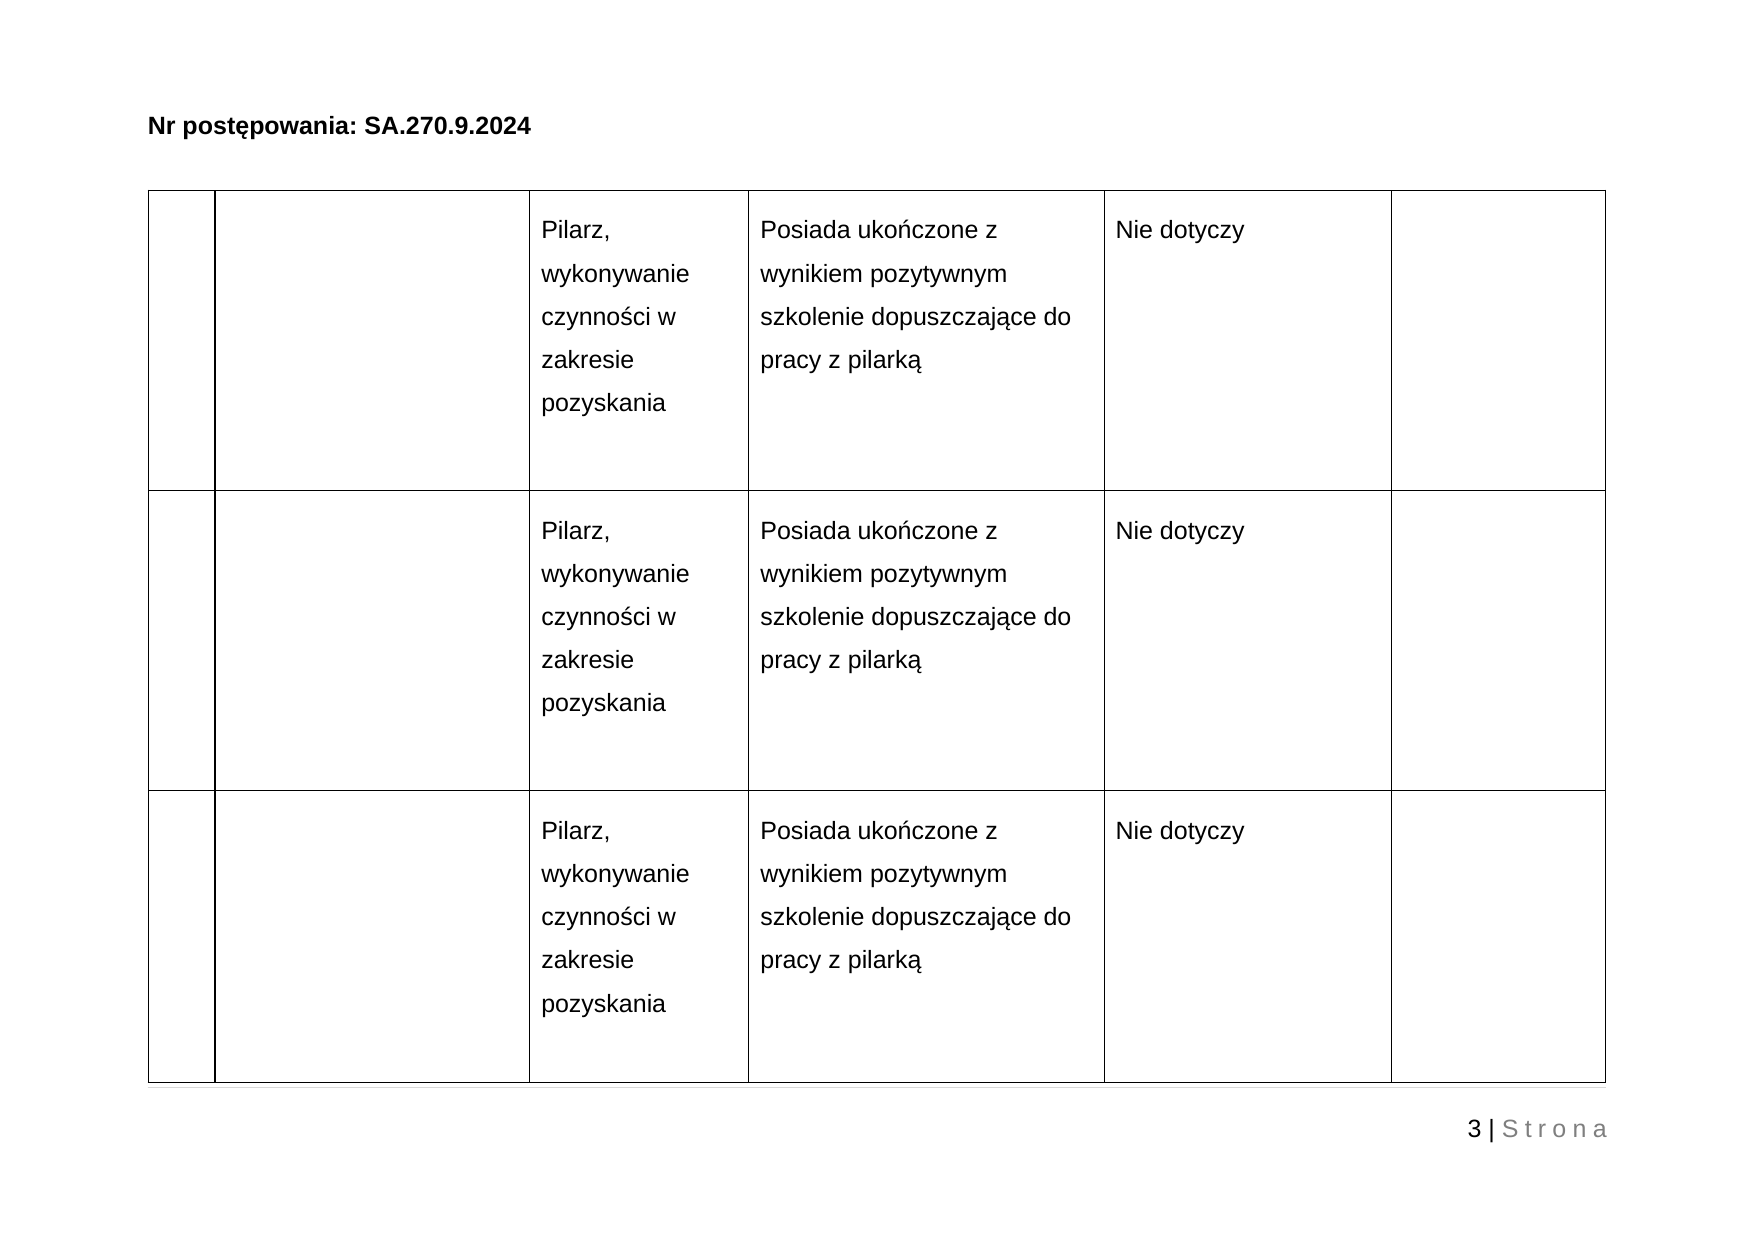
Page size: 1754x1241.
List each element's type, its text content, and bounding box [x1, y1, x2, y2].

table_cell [530, 191, 748, 490]
table_cell Nie dotyczy [1105, 191, 1391, 490]
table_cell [749, 791, 1104, 1082]
table_cell Nie dotyczy [1105, 491, 1391, 790]
table_cell Nie dotyczy [1105, 791, 1391, 1082]
table_cell [1392, 491, 1605, 790]
table_cell Posiada ukończone z wynikiem pozytywnym szkolenie dopuszczające do pracy z pilarką [749, 491, 1104, 790]
table_cell Pilarz, wykonywanie czynności w zakresie pozyskania [530, 491, 748, 790]
table_cell [149, 191, 214, 490]
table_cell [149, 791, 214, 1082]
table_cell [149, 491, 214, 790]
table_cell [216, 491, 529, 790]
table_cell [1392, 791, 1605, 1082]
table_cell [749, 191, 1104, 490]
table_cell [530, 791, 748, 1082]
table_cell [216, 191, 529, 490]
table_cell [1392, 191, 1605, 490]
table_cell [216, 791, 529, 1082]
